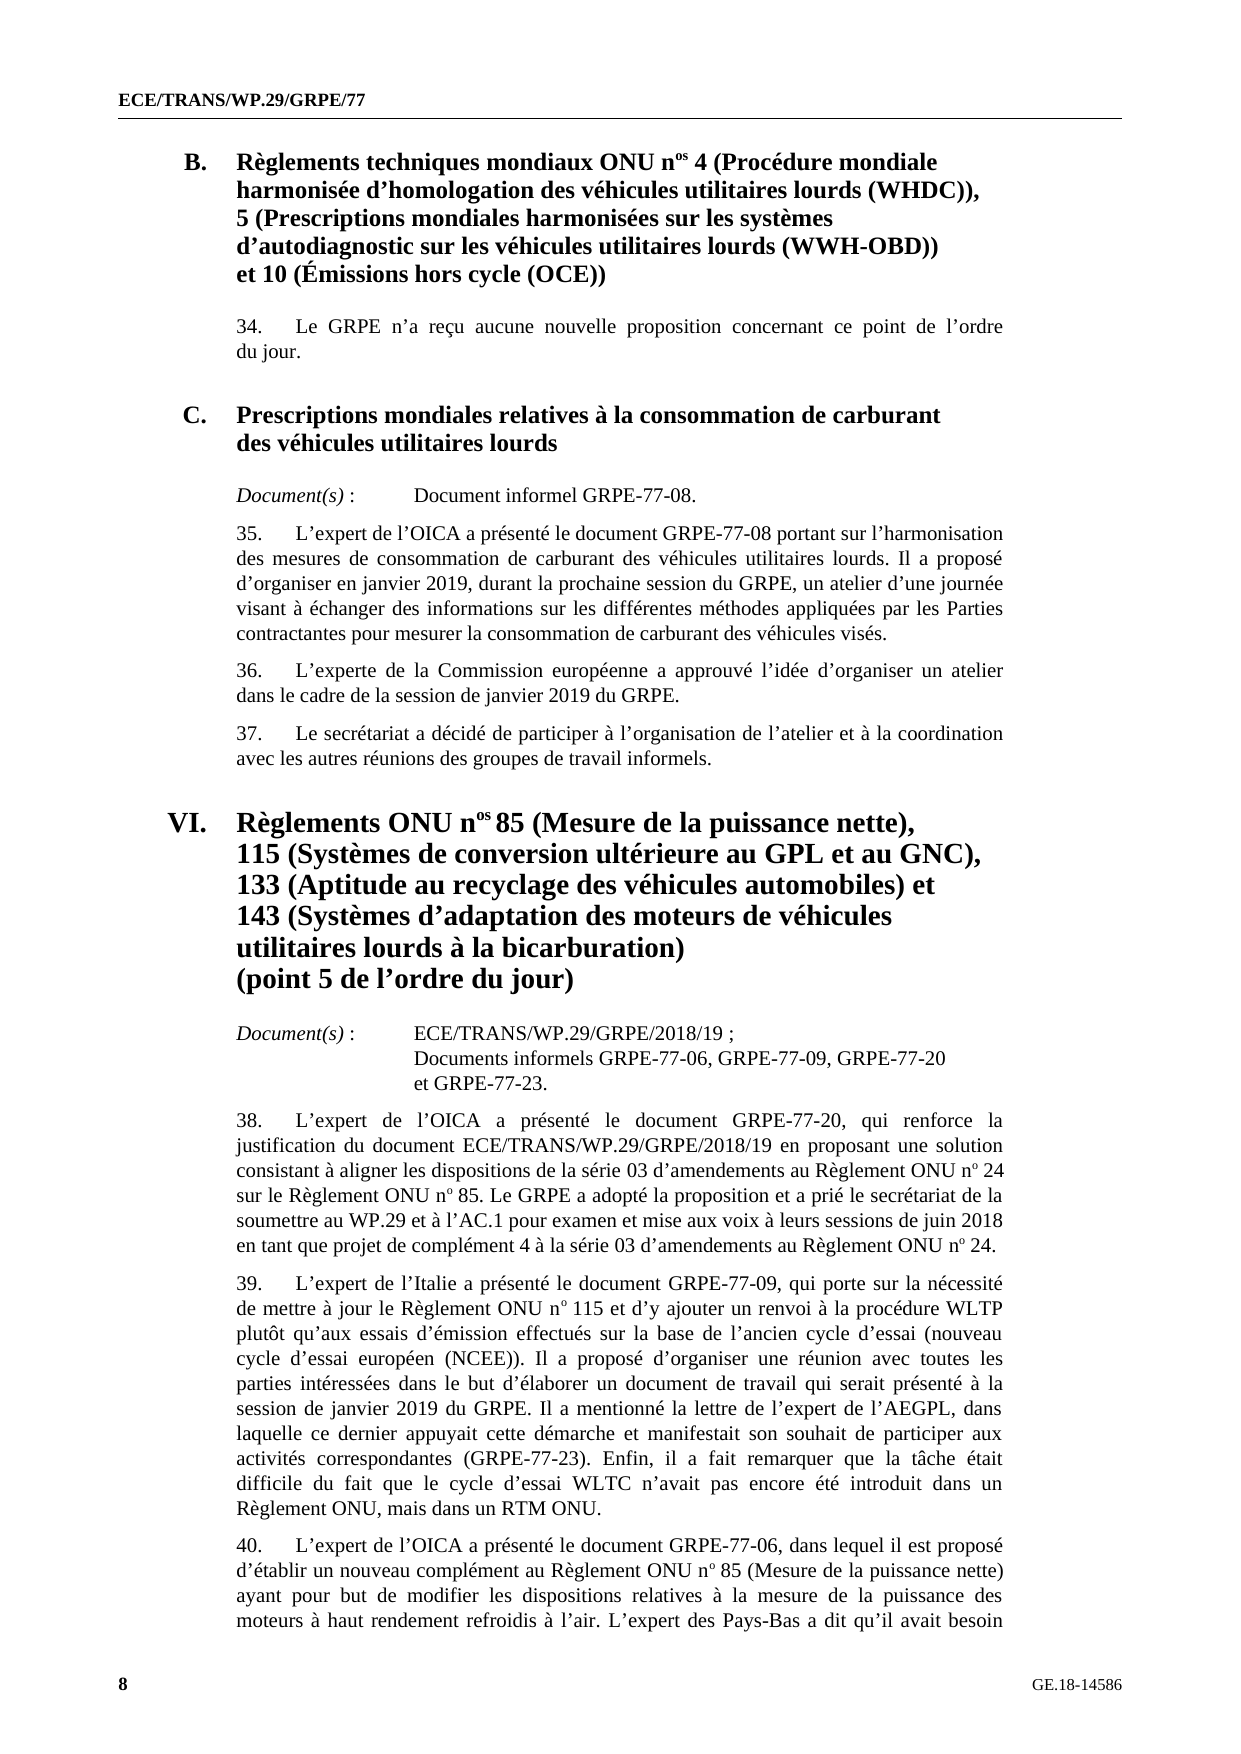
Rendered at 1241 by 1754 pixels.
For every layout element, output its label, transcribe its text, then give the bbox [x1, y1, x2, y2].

text 37. Le secrétariat a décidé de participer à l’organisation de l’atelier et à la coordination avec les autres réunions des groupes de travail informels. [236, 719, 1004, 769]
text 36. L’experte de la Commission européenne a approuvé l’idée d’organiser un atelier dans le cadre de la session de janvier 2019 du GRPE. [236, 657, 1004, 707]
text Document(s) : ECE/TRANS/WP.29/GRPE/2018/19 ; Documents informels GRPE-77-06, GRPE-77-09, GRPE-77-20 et GRPE-77-23. [236, 1019, 1004, 1094]
text 38. L’expert de l’OICA a présenté le document GRPE-77-20, qui renforce la justification du document ECE/TRANS/WP.29/GRPE/2018/19 en proposant une solution consistant à aligner les dispositions de la série 03 d’amendements au Règlement ONU no 24 sur le Règlement ONU no 85. Le GRPE a adopté la proposition et a prié le secrétariat de la soumettre au WP.29 et à l’AC.1 pour examen et mise aux voix à leurs sessions de juin 2018 en tant que projet de complément 4 à la série 03 d’amendements au Règlement ONU no 24. [236, 1107, 1004, 1257]
text B. Règlements techniques mondiaux ONU nos 4 (Procédure mondiale harmonisée d’homologation des véhicules utilitaires lourds (WHDC)), 5 (Prescriptions mondiales harmonisées sur les systèmes d’autodiagnostic sur les véhicules utilitaires lourds (WWH-OBD)) et 10 (Émissions hors cycle (OCE)) [118, 148, 1004, 288]
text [236, 1532, 1004, 1632]
text 34. Le GRPE n’a reçu aucune nouvelle proposition concernant ce point de l’ordre du jour. [236, 313, 1004, 363]
text Document(s) : Document informel GRPE-77-08. [236, 482, 1004, 507]
text 35. L’expert de l’OICA a présenté le document GRPE-77-08 portant sur l’harmonisation des mesures de consommation de carburant des véhicules utilitaires lourds. Il a proposé d’organiser en janvier 2019, durant la prochaine session du GRPE, un atelier d’une journée visant à échanger des informations sur les différentes méthodes appliquées par les Parties contractantes pour mesurer la consommation de carburant des véhicules visés. [236, 519, 1004, 644]
text VI. Règlements ONU nos 85 (Mesure de la puissance nette), 115 (Systèmes de conversion ultérieure au GPL et au GNC), 133 (Aptitude au recyclage des véhicules automobiles) et 143 (Systèmes d’adaptation des moteurs de véhicules utilitaires lourds à la bicarburation) (point 5 de l’ordre du jour) [118, 807, 1004, 994]
text 39. L’expert de l’Italie a présenté le document GRPE-77-09, qui porte sur la nécessité de mettre à jour le Règlement ONU no 115 et d’y ajouter un renvoi à la procédure WLTP plutôt qu’aux essais d’émission effectués sur la base de l’ancien cycle d’essai (nouveau cycle d’essai européen (NCEE)). Il a proposé d’organiser une réunion avec toutes les parties intéressées dans le but d’élaborer un document de travail qui serait présenté à la session de janvier 2019 du GRPE. Il a mentionné la lettre de l’expert de l’AEGPL, dans laquelle ce dernier appuyait cette démarche et manifestait son souhait de participer aux activités correspondantes (GRPE-77-23). Enfin, il a fait remarquer que la tâche était difficile du fait que le cycle d’essai WLTC n’avait pas encore été introduit dans un Règlement ONU, mais dans un RTM ONU. [236, 1269, 1004, 1519]
text C. Prescriptions mondiales relatives à la consommation de carburant des véhicules utilitaires lourds [118, 401, 1004, 457]
